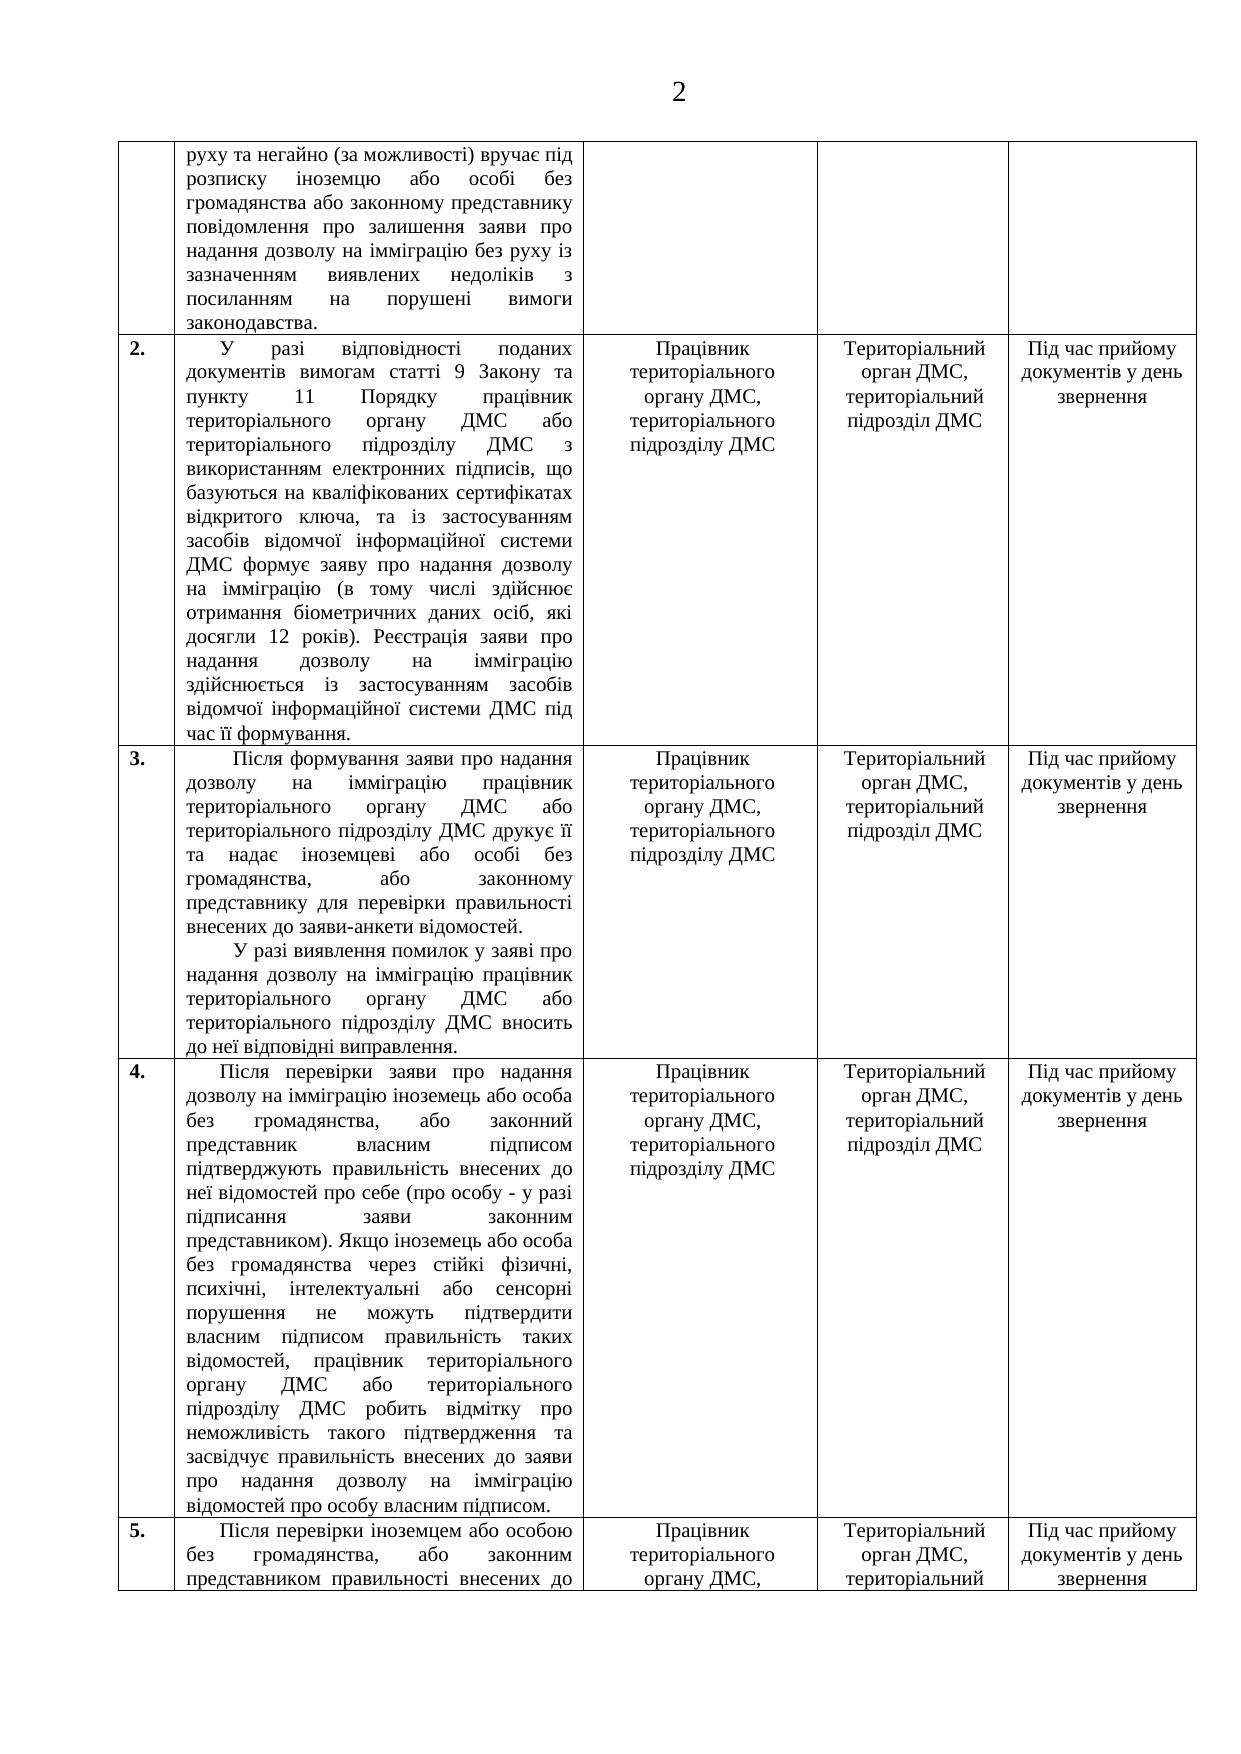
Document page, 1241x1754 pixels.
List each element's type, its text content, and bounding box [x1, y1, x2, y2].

table_cell Територіальний орган ДМС, територіальний підрозділ ДМС [818, 746, 1008, 1058]
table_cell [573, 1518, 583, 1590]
table_cell Працівник територіального органу ДМС, територіального підрозділу ДМС [584, 746, 817, 1058]
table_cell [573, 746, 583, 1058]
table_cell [584, 1518, 817, 1590]
table_cell Працівник територіального органу ДМС, територіального підрозділу ДМС [584, 335, 817, 744]
table_cell 5. [119, 1518, 174, 1590]
table_cell Працівник територіального органу ДМС, територіального підрозділу ДМС [584, 1059, 817, 1517]
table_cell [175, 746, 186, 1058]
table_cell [1009, 1518, 1196, 1590]
table_cell Територіальний орган ДМС, територіальний підрозділ ДМС [818, 335, 1008, 744]
table_cell Під час прийому документів у день звернення [1009, 1059, 1196, 1517]
table_cell Під час прийому документів у день звернення [1009, 746, 1196, 1058]
table_cell 2. [119, 335, 174, 744]
table_cell У разі відповідності поданих документів вимогам статті 9 Закону та пункту 11 Порядку працівник територіального органу ДМС або територіального підрозділу ДМС з використанням електронних підписів, що базуються на кваліфікованих сертифікатах відкритого ключа, та із застосуванням засобів відомчої інформаційної системи ДМС формує заяву про надання дозволу на імміграцію (в тому числі здійснює отримання біометричних даних осіб, які досягли 12 років). Реєстрація заяви про надання дозволу на імміграцію здійснюється із застосуванням засобів відомчої інформаційної системи ДМС під час її формування. [175, 335, 583, 744]
table_cell Після перевірки заяви про надання дозволу на імміграцію іноземець або особа без громадянства, або законний представник власним підписом підтверджують правильність внесених до неї відомостей про себе (про особу - у разі підписання заяви законним представником). Якщо іноземець або особа без громадянства через стійкі фізичні, психічні, інтелектуальні або сенсорні порушення не можуть підтвердити власним підписом правильність таких відомостей, працівник територіального органу ДМС або територіального підрозділу ДМС робить відмітку про неможливість такого підтвердження та засвідчує правильність внесених до заяви про надання дозволу на імміграцію відомостей про особу власним підписом. [175, 1059, 583, 1517]
table_cell 1. [119, 142, 174, 334]
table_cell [1009, 142, 1196, 334]
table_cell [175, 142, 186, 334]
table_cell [818, 1518, 1008, 1590]
table_cell 4. [119, 1059, 174, 1517]
table_cell Під час прийому документів у день звернення [1009, 335, 1196, 744]
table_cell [584, 142, 817, 334]
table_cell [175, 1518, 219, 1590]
table_cell Територіальний орган ДМС, територіальний підрозділ ДМС [818, 1059, 1008, 1517]
table_cell 3. [119, 746, 174, 1058]
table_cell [818, 142, 1008, 334]
